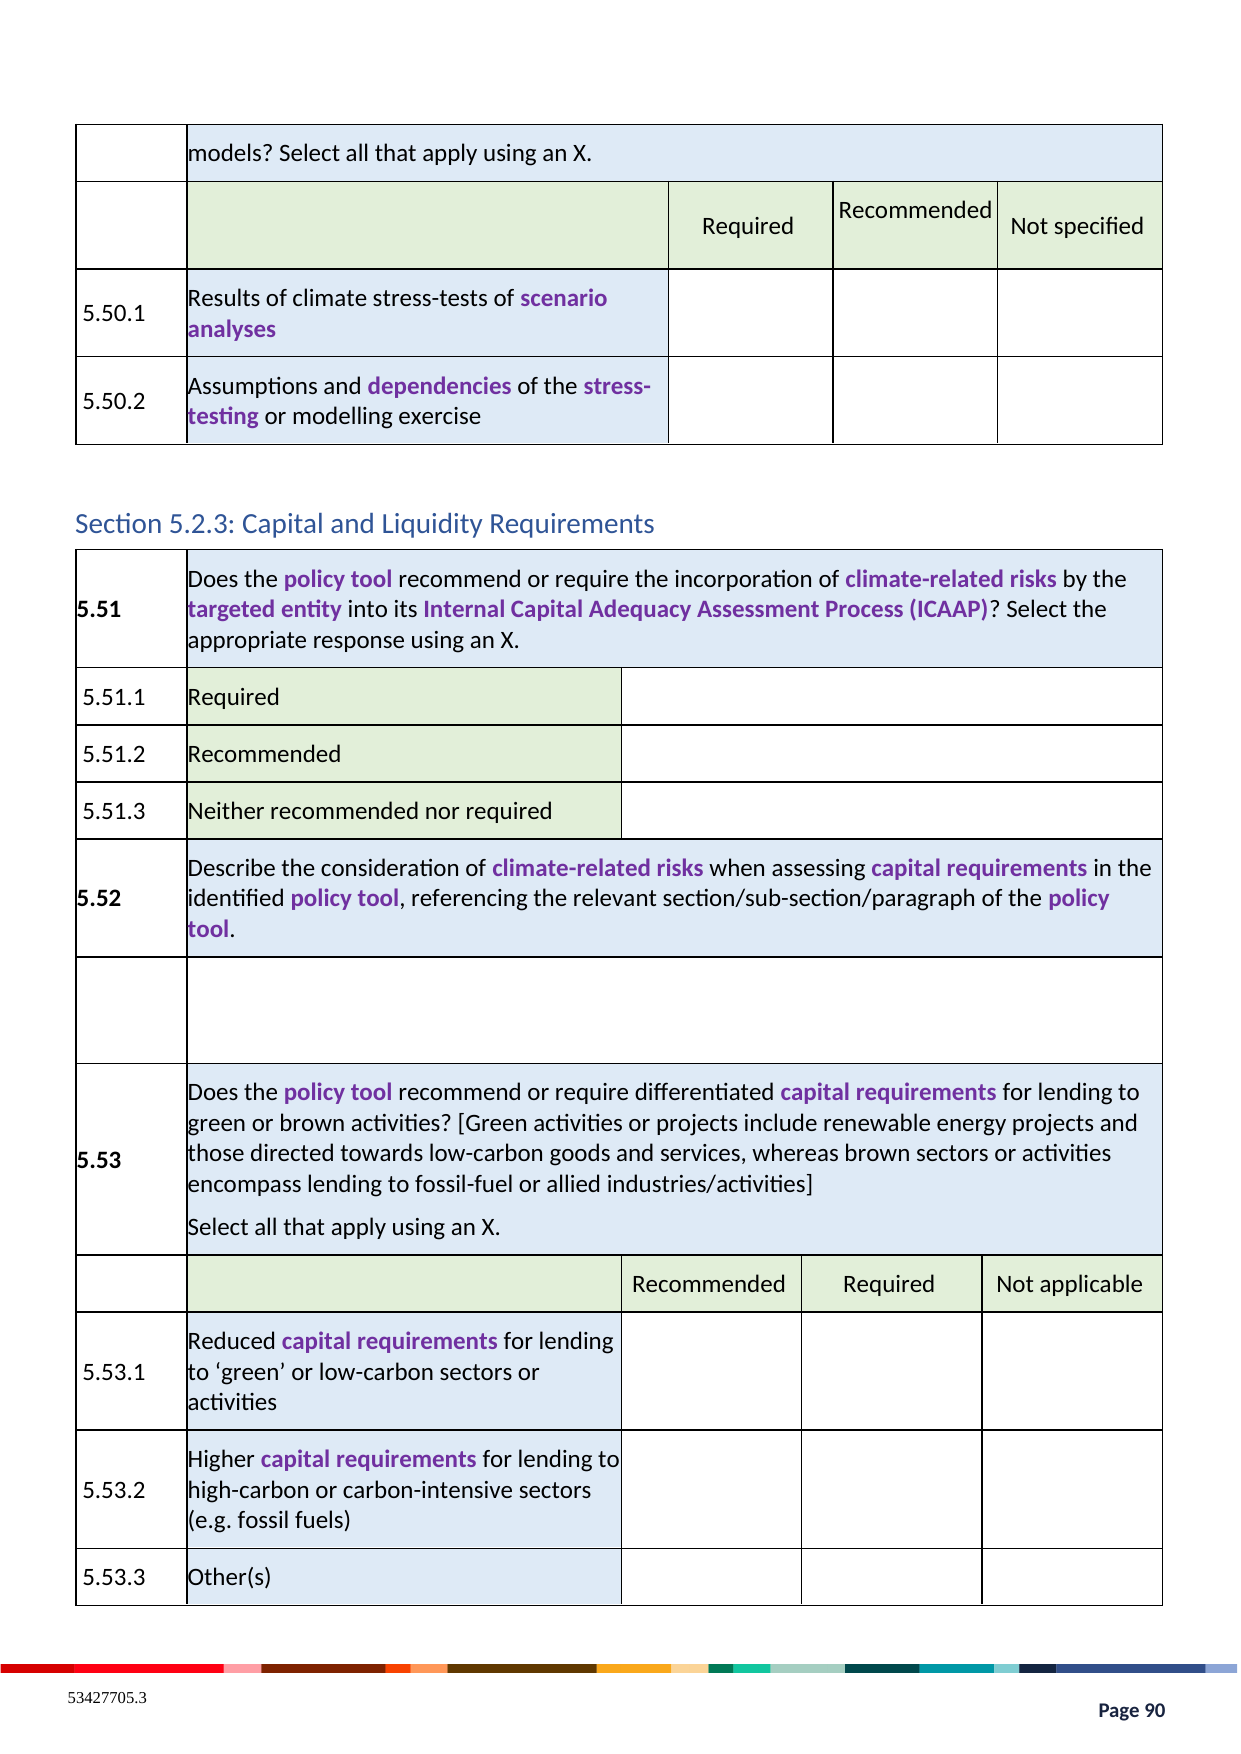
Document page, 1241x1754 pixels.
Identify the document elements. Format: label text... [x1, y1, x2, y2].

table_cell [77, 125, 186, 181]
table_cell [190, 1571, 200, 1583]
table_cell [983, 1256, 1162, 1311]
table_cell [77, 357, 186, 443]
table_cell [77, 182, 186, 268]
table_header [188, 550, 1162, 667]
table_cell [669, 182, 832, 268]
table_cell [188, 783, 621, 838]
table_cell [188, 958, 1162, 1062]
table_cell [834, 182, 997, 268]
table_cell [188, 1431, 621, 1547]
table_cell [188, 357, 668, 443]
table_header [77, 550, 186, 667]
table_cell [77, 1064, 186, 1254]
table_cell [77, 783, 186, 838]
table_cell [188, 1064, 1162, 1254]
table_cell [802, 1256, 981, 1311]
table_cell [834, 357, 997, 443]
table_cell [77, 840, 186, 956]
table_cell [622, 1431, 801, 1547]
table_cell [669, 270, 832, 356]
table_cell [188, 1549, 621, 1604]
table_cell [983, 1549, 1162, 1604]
subtitle Section 5.2.3: Capital and Liquidity Requirements [75, 505, 1165, 540]
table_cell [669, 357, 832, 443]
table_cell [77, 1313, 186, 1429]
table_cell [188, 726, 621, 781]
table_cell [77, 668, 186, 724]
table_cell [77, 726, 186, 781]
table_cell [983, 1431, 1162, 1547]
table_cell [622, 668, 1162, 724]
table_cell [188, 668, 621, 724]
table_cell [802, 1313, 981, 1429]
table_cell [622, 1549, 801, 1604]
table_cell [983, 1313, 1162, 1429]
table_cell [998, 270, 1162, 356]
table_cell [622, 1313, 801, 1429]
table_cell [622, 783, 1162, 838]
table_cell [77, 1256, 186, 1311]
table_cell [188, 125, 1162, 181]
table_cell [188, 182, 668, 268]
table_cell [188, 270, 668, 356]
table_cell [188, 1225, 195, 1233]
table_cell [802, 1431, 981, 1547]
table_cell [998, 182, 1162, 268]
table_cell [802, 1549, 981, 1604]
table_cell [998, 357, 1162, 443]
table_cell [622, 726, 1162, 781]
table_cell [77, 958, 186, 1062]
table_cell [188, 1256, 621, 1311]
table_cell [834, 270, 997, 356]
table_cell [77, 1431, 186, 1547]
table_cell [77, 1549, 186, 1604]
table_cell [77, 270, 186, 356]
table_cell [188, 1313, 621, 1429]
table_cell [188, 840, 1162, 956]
picture [0, 1664, 1236, 1673]
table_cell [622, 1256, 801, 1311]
